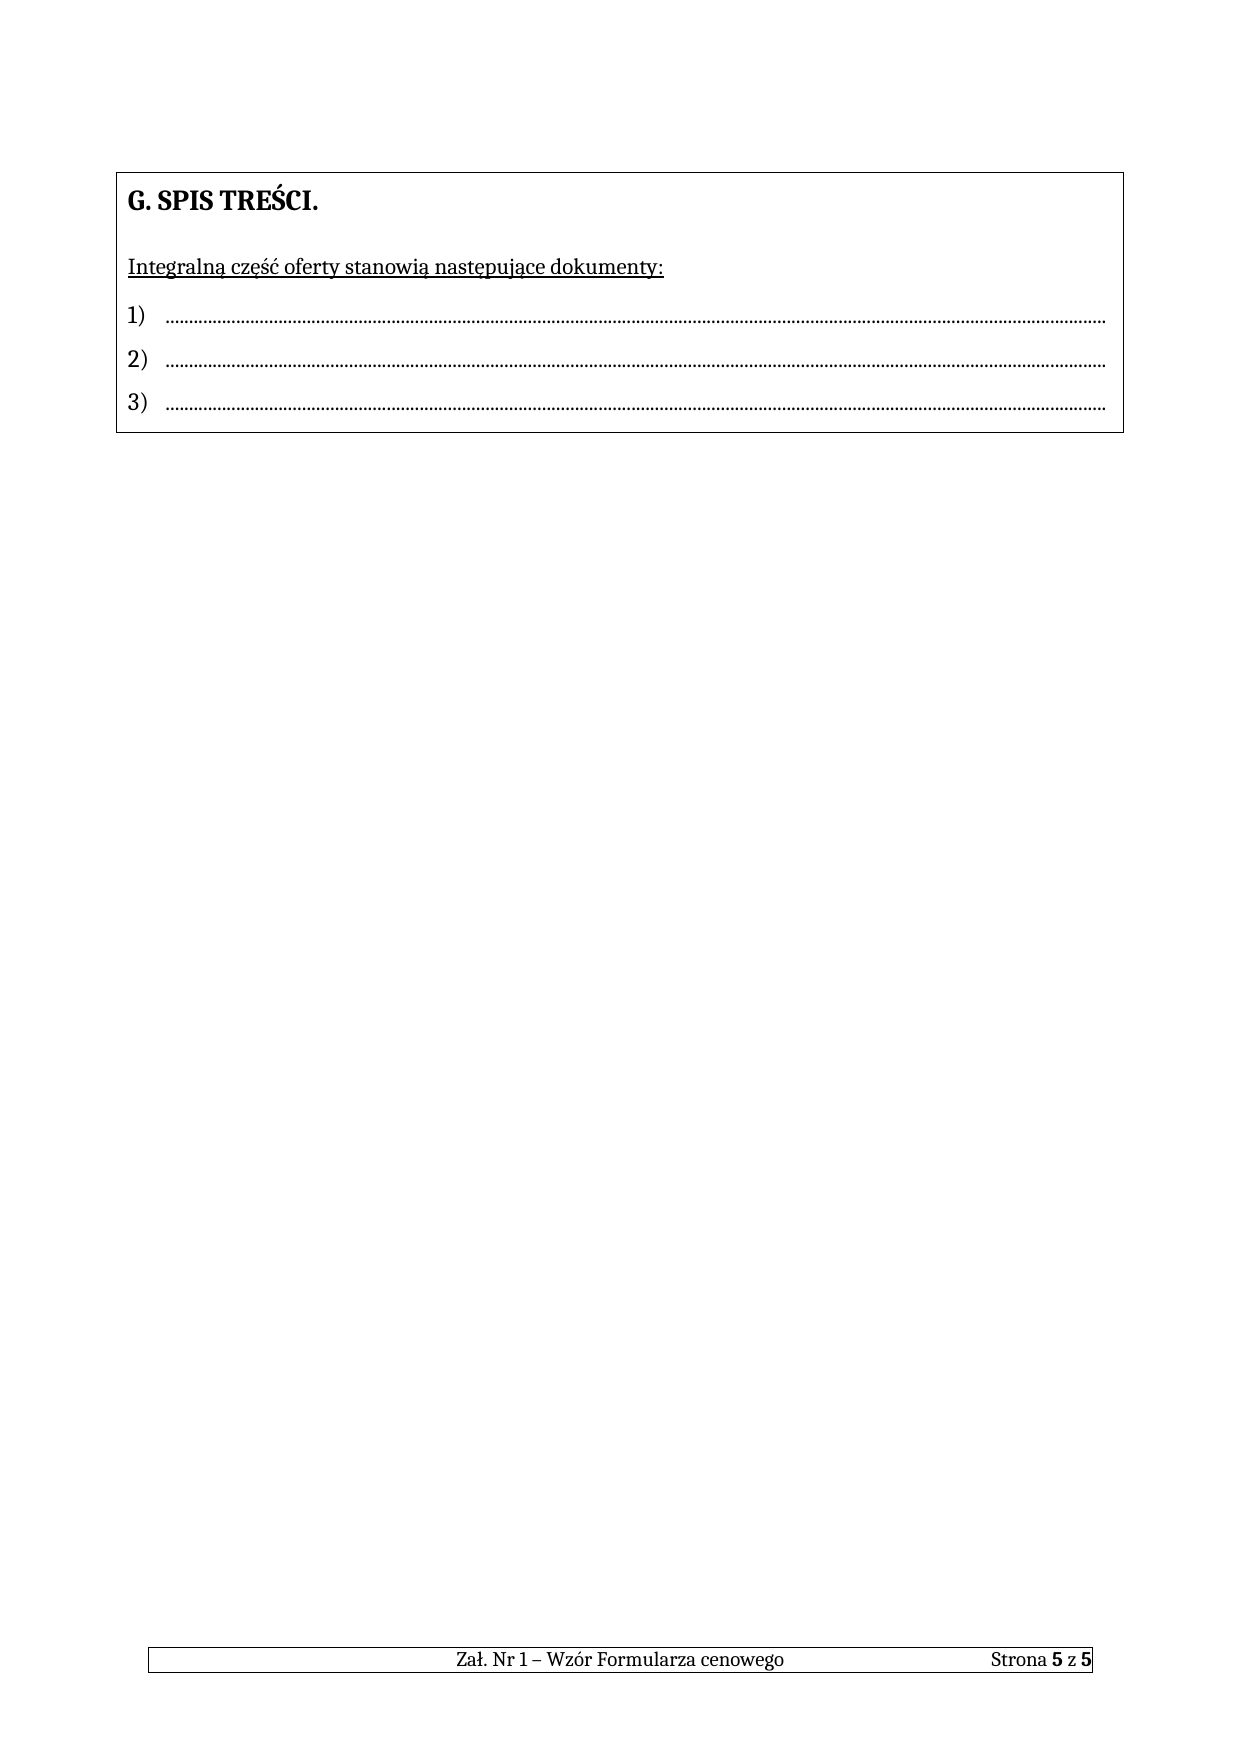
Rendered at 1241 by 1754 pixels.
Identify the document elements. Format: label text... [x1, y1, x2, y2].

table_cell G. SPIS TREŚCI. Integralną część oferty stanowią następujące dokumenty: ........................................................................................................................................................................................................ ........................................................................................................................................................................................................ ........................................................................................................................................................................................................ [117, 173, 1123, 432]
